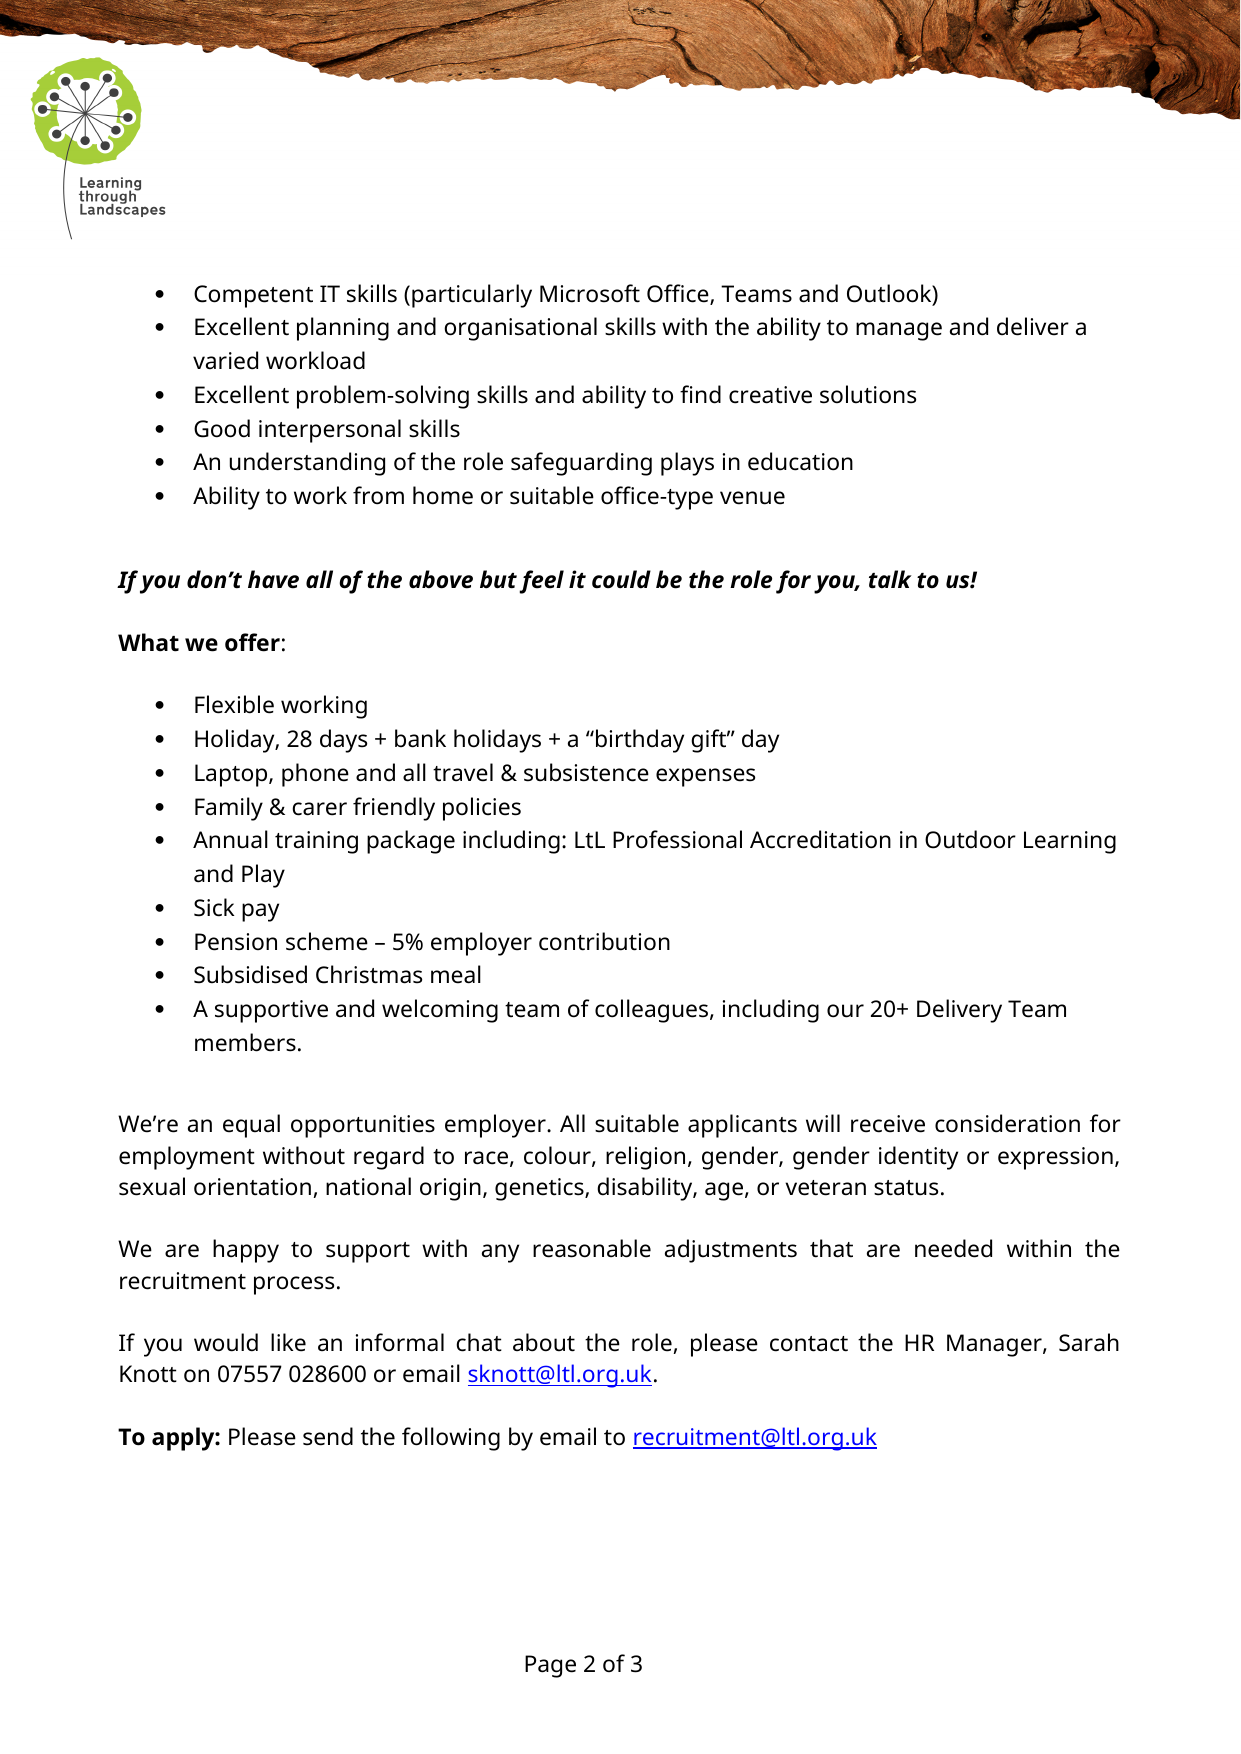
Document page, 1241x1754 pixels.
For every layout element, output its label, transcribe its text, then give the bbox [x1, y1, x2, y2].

text If you would like an informal chat about the role, please contact the HR Manager, Sarah Knott on 07557 028600 or email sknott@ltl.org.uk. [118, 1327, 1122, 1389]
text If you don’t have all of the above but feel it could be the role for you, talk to us! [118, 564, 1122, 595]
picture [0, 0, 1241, 275]
list Excellent planning and organisational skills with the ability to manage and deliver a varied workload [156, 311, 1122, 376]
list Holiday, 28 days + bank holidays + a “birthday gift” day [156, 723, 1122, 754]
text We’re an equal opportunities employer. All suitable applicants will receive consideration for employment without regard to race, colour, religion, gender, gender identity or expression, sexual orientation, national origin, genetics, disability, age, or veteran status. [118, 1108, 1122, 1202]
list Flexible working [156, 689, 1122, 720]
list Subsidised Christmas meal [156, 959, 1122, 990]
list Excellent problem-solving skills and ability to find creative solutions [156, 379, 1122, 410]
list Pension scheme – 5% employer contribution [156, 925, 1122, 957]
list Ability to work from home or suitable office-type venue [156, 480, 1122, 511]
text What we offer: [118, 627, 1122, 658]
list Annual training package including: LtL Professional Accreditation in Outdoor Learning and Play [156, 824, 1122, 889]
list An understanding of the role safeguarding plays in education [156, 446, 1122, 477]
list Competent IT skills (particularly Microsoft Office, Teams and Outlook) [156, 118, 1122, 309]
text We are happy to support with any reasonable adjustments that are needed within the recruitment process. [118, 1233, 1122, 1296]
list Family & carer friendly policies [156, 790, 1122, 822]
text To apply: Please send the following by email to recruitment@ltl.org.uk [118, 1421, 1122, 1452]
list A supportive and welcoming team of colleagues, including our 20+ Delivery Team members. [156, 993, 1122, 1058]
list Laptop, phone and all travel & subsistence expenses [156, 757, 1122, 788]
list Good interpersonal skills [156, 412, 1122, 444]
list Sick pay [156, 892, 1122, 923]
